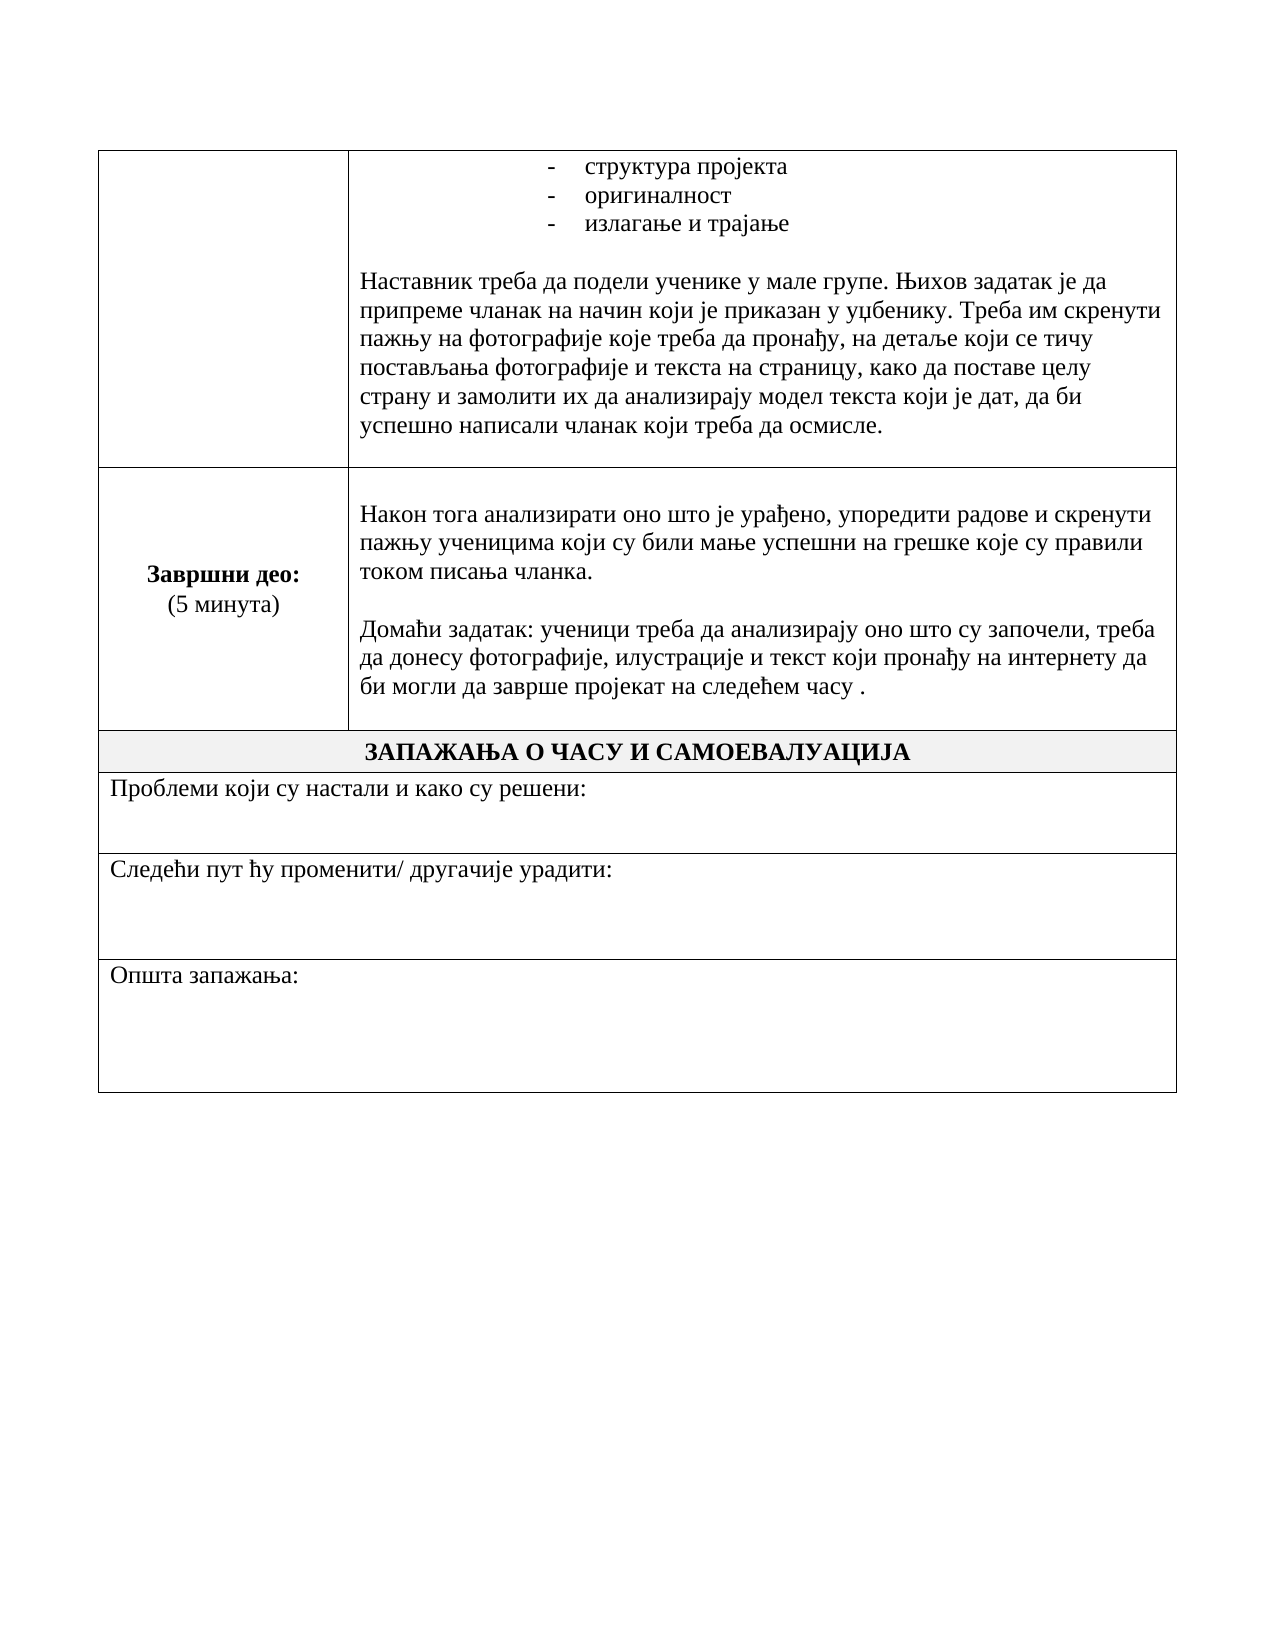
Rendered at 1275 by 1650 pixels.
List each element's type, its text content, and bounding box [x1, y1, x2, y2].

table_cell Следећи пут ћу променити/ другачије урадити: [99, 854, 1176, 959]
table_cell Након тога анализирати оно што је урађено, упоредити радове и скренути пажњу ученицима који су били мање успешни на грешке које су правили током писања чланка. Домаћи задатак: ученици треба да анализирају оно што су започели, треба да донесу фотографије, илустрације и текст који пронађу на интернету да би могли да заврше пројекат на следећем часу . [349, 468, 1176, 730]
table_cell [349, 151, 1176, 467]
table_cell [99, 151, 348, 467]
table_cell Проблеми који су настали и како су решени: [99, 773, 1176, 853]
table_cell Завршни део: (5 минута) [99, 468, 348, 730]
table_cell ЗАПАЖАЊА О ЧАСУ И САМОЕВАЛУАЦИЈА [99, 731, 1176, 772]
table_cell Општа запажања: [99, 960, 1176, 1092]
